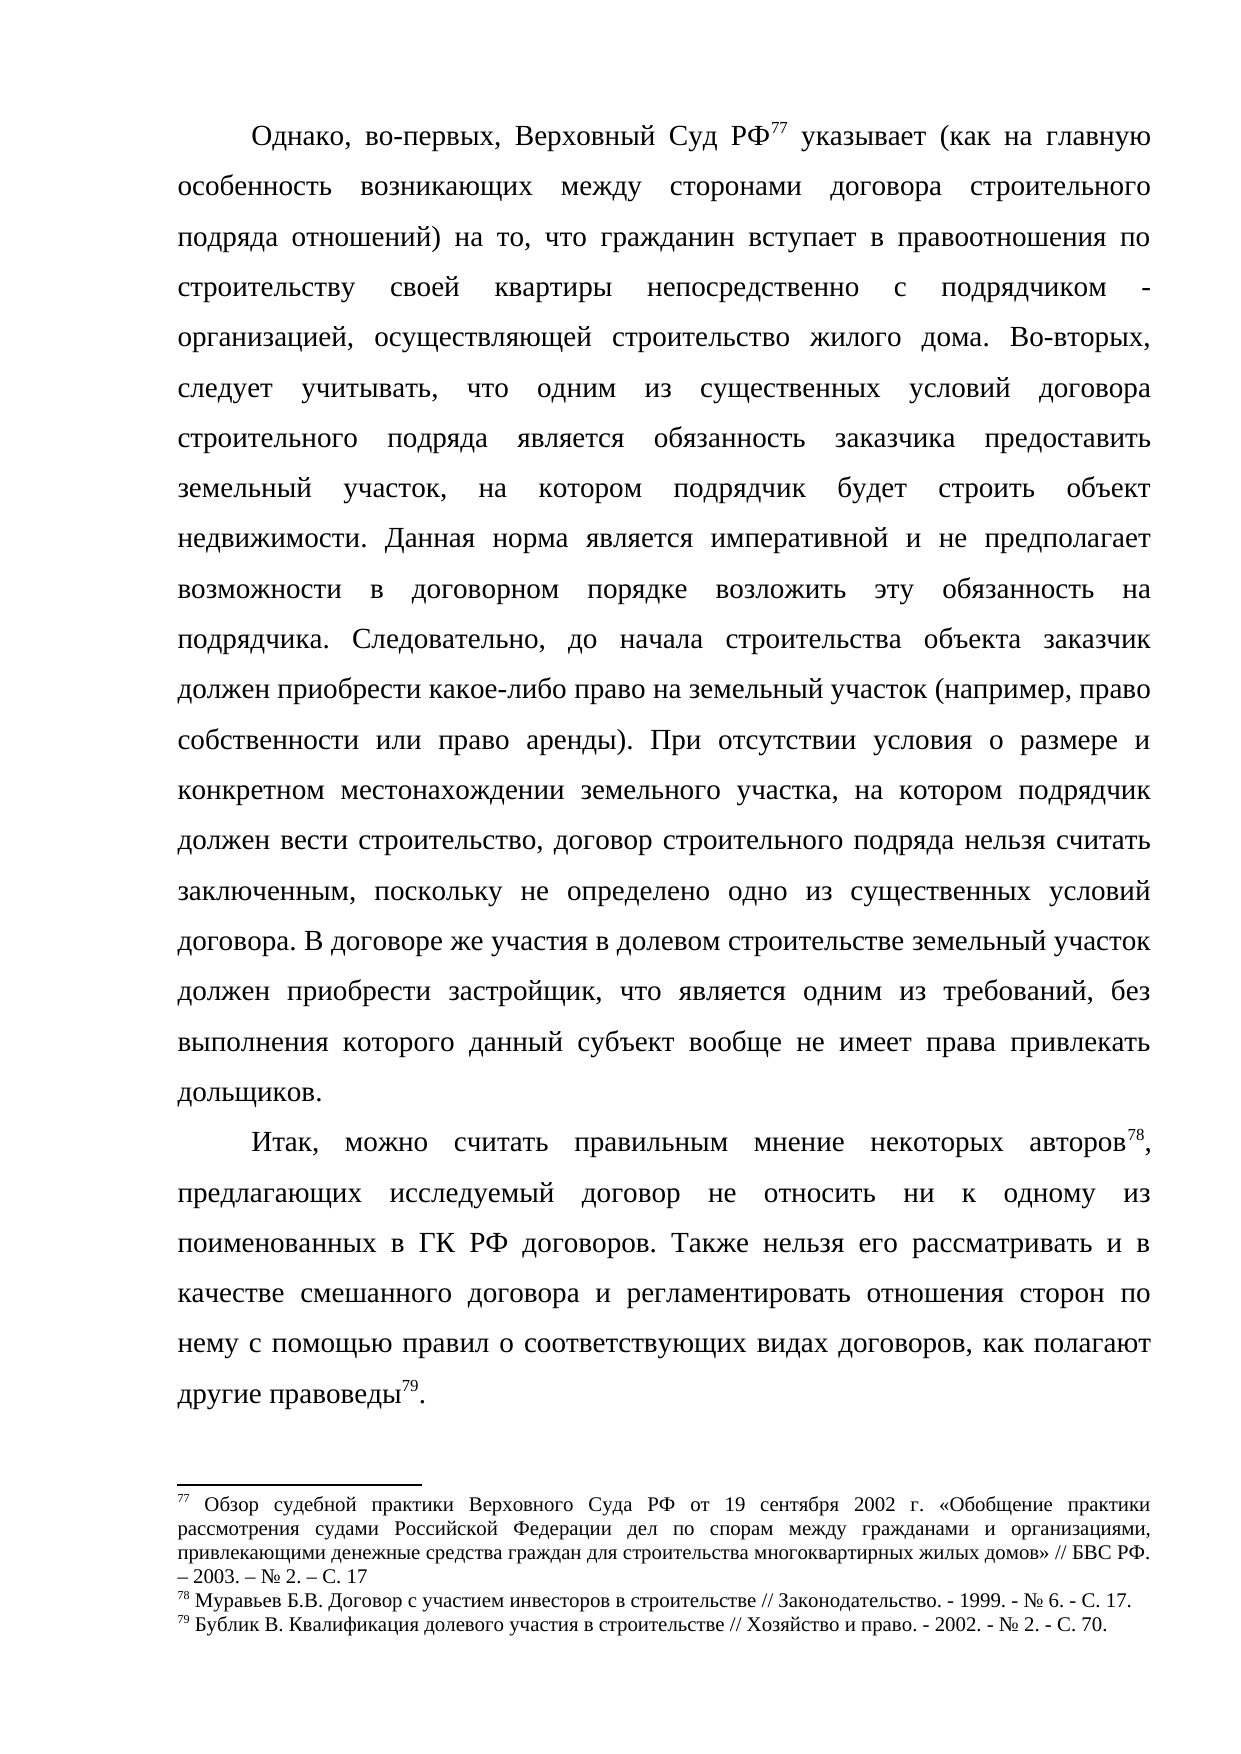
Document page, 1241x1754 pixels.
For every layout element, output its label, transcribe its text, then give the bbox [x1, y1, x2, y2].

text Однако, во-первых, Верховный Суд РФ указывает (как на главную особенность возникающих между сторонами договора строительного подряда отношений) на то, что гражданин вступает в правоотношения по строительству своей квартиры непосредственно с подрядчиком - организацией, осуществляющей строительство жилого дома. Во-вторых, следует учитывать, что одним из существенных условий договора строительного подряда является обязанность заказчика предоставить земельный участок, на котором подрядчик будет строить объект недвижимости. Данная норма является императивной и не предполагает возможности в договорном порядке возложить эту обязанность на подрядчика. Следовательно, до начала строительства объекта заказчик должен приобрести какое-либо право на земельный участок (например, право собственности или право аренды). При отсутствии условия о размере и конкретном местонахождении земельного участка, на котором подрядчик должен вести строительство, договор строительного подряда нельзя считать заключенным, поскольку не определено одно из существенных условий договора. В договоре же участия в долевом строительстве земельный участок должен приобрести застройщик, что является одним из требований, без выполнения которого данный субъект вообще не имеет права привлекать дольщиков. [177, 118, 1152, 1108]
text Итак, можно считать правильным мнение некоторых авторов, предлагающих исследуемый договор не относить ни к одному из поименованных в ГК РФ договоров. Также нельзя его рассматривать и в качестве смешанного договора и регламентировать отношения сторон по нему с помощью правил о соответствующих видах договоров, как полагают другие правоведы. [177, 1124, 1152, 1409]
